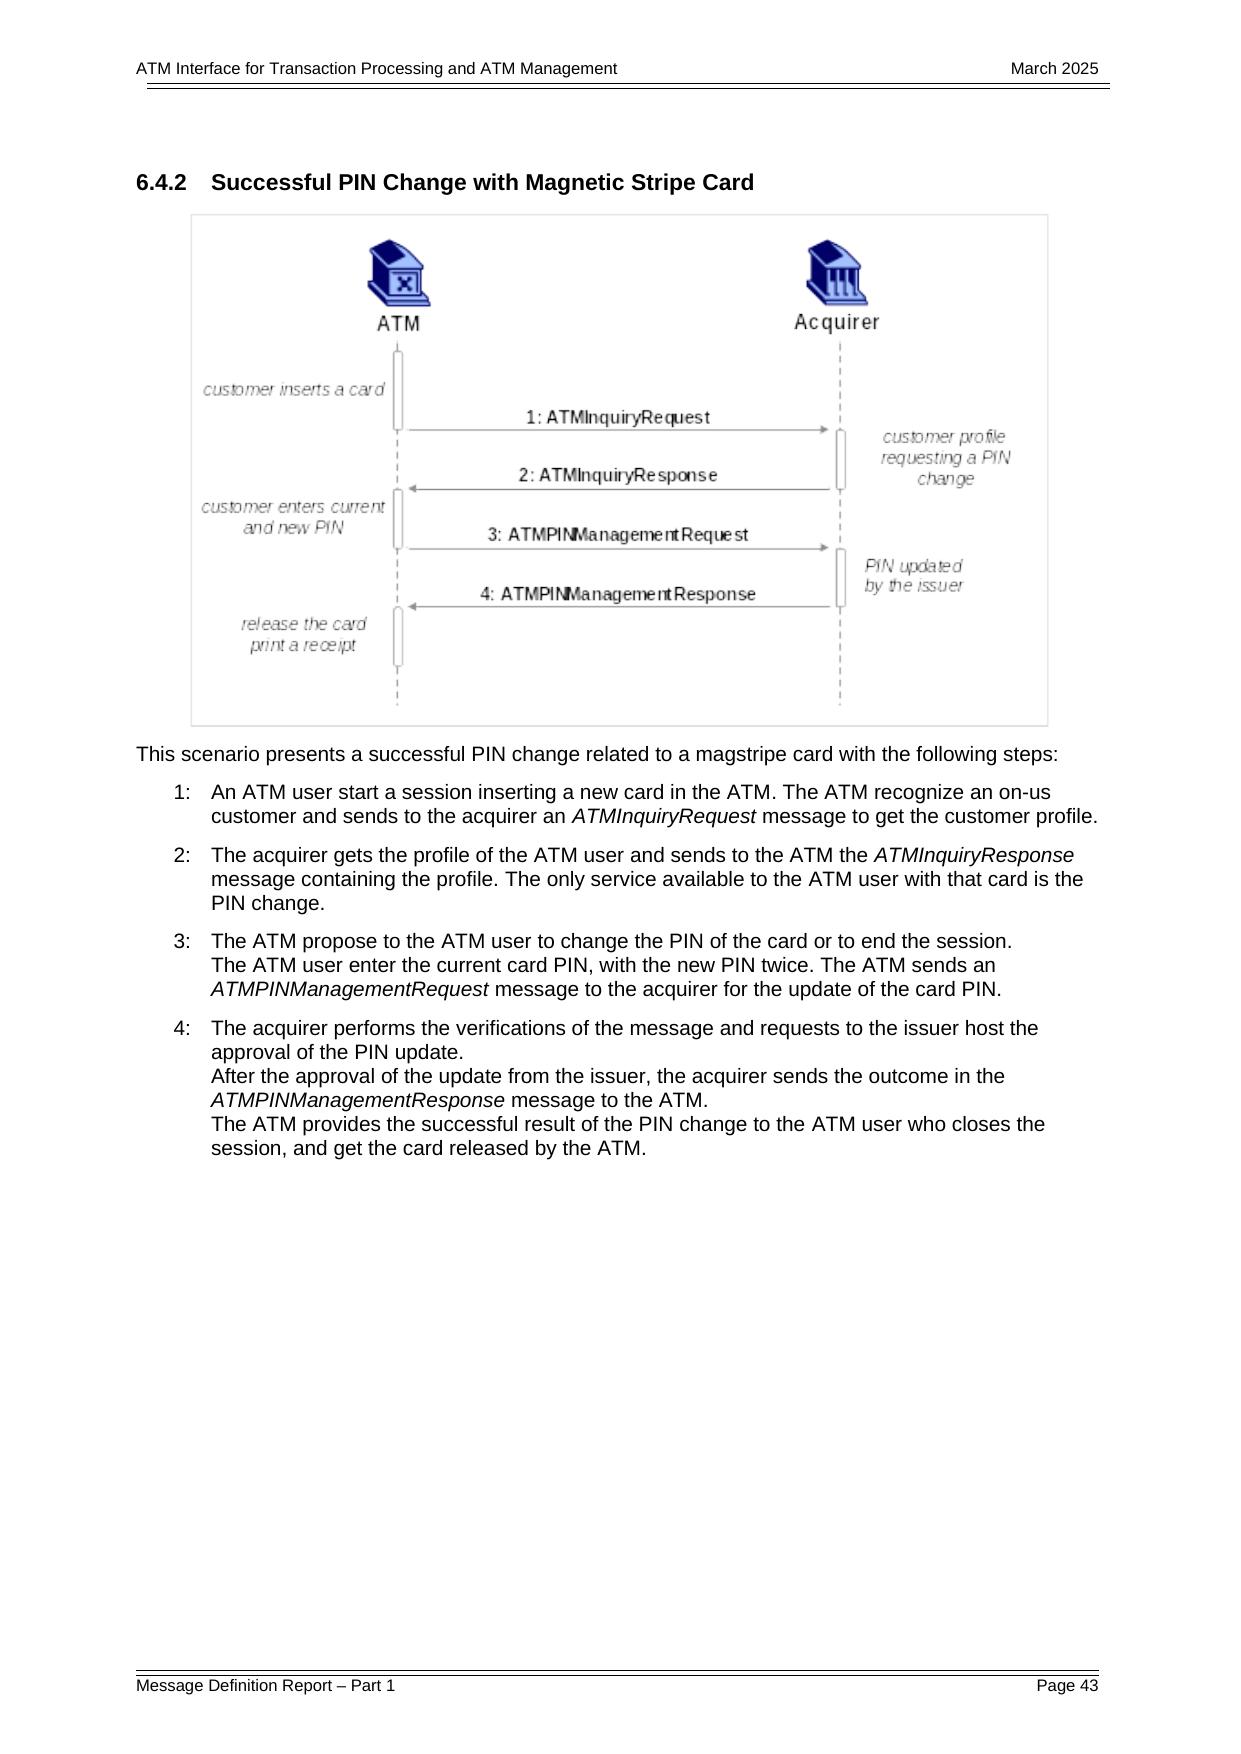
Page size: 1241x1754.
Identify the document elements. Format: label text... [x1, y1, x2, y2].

text This scenario presents a successful PIN change related to a magstripe card with the following steps: [136, 742, 1104, 766]
list The acquirer gets the profile of the ATM user and sends to the ATM the ATMInquiryResponse message containing the profile. The only service available to the ATM user with that card is the PIN change. [173, 843, 1104, 914]
list An ATM user start a session inserting a new card in the ATM. The ATM recognize an on-us customer and sends to the acquirer an ATMInquiryRequest message to get the customer profile. [173, 780, 1104, 828]
subtitle Successful PIN Change with Magnetic Stripe Card [136, 169, 1104, 195]
list The acquirer performs the verifications of the message and requests to the issuer host the approval of the PIN update. After the approval of the update from the issuer, the acquirer sends the outcome in the ATMPINManagementResponse message to the ATM. The ATM provides the successful result of the PIN change to the ATM user who closes the session, and get the card released by the ATM. [173, 1016, 1104, 1159]
list The ATM propose to the ATM user to change the PIN of the card or to end the session. The ATM user enter the current card PIN, with the new PIN twice. The ATM sends an ATMPINManagementRequest message to the acquirer for the update of the card PIN. [173, 929, 1104, 1001]
